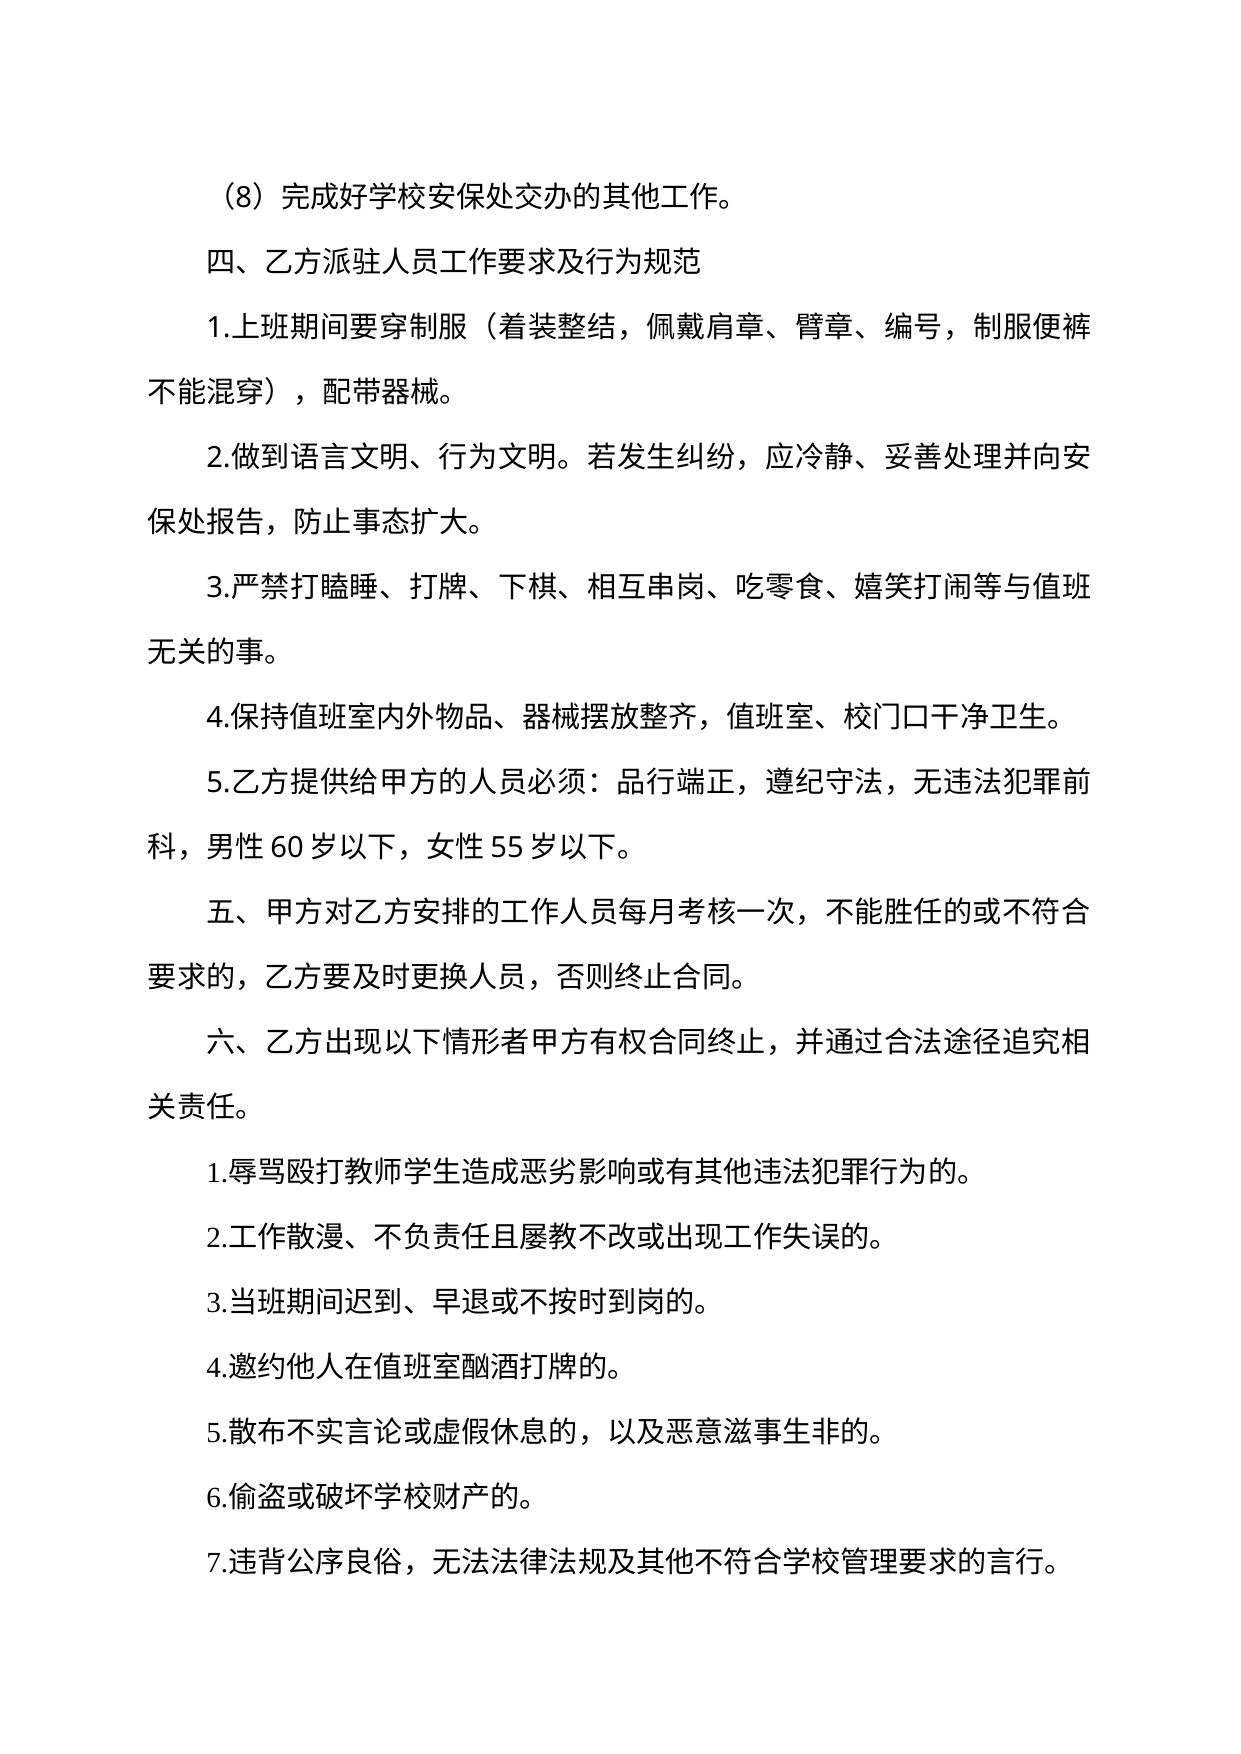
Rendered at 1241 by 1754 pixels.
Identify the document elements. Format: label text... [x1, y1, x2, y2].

text 四、乙方派驻人员工作要求及行为规范 [148, 227, 1092, 292]
text 4.保持值班室内外物品、器械摆放整齐，值班室、校门口干净卫生。 [148, 682, 1092, 747]
text 6.偷盗或破坏学校财产的。 [148, 1462, 1092, 1527]
text 1.辱骂殴打教师学生造成恶劣影响或有其他违法犯罪行为的。 [148, 1137, 1092, 1202]
text 六、乙方出现以下情形者甲方有权合同终止，并通过合法途径追究相关责任。 [148, 1007, 1092, 1137]
text 5.散布不实言论或虚假休息的，以及恶意滋事生非的。 [148, 1397, 1092, 1462]
text 五、甲方对乙方安排的工作人员每月考核一次，不能胜任的或不符合要求的，乙方要及时更换人员，否则终止合同。 [148, 877, 1092, 1007]
text 4.邀约他人在值班室酗酒打牌的。 [148, 1332, 1092, 1397]
text （8）完成好学校安保处交办的其他工作。 [148, 162, 1092, 227]
text 2.做到语言文明、行为文明。若发生纠纷，应冷静、妥善处理并向安保处报告，防止事态扩大。 [148, 422, 1092, 552]
text 2.工作散漫、不负责任且屡教不改或出现工作失误的。 [148, 1202, 1092, 1267]
text 1.上班期间要穿制服（着装整结，佩戴肩章、臂章、编号，制服便裤不能混穿），配带器械。 [148, 292, 1092, 422]
text 3.当班期间迟到、早退或不按时到岗的。 [148, 1267, 1092, 1332]
text 3.严禁打瞌睡、打牌、下棋、相互串岗、吃零食、嬉笑打闹等与值班无关的事。 [148, 552, 1092, 682]
text 7.违背公序良俗，无法法律法规及其他不符合学校管理要求的言行。 [148, 1527, 1092, 1592]
text 5.乙方提供给甲方的人员必须：品行端正，遵纪守法，无违法犯罪前科，男性60岁以下，女性55岁以下。 [148, 747, 1092, 877]
